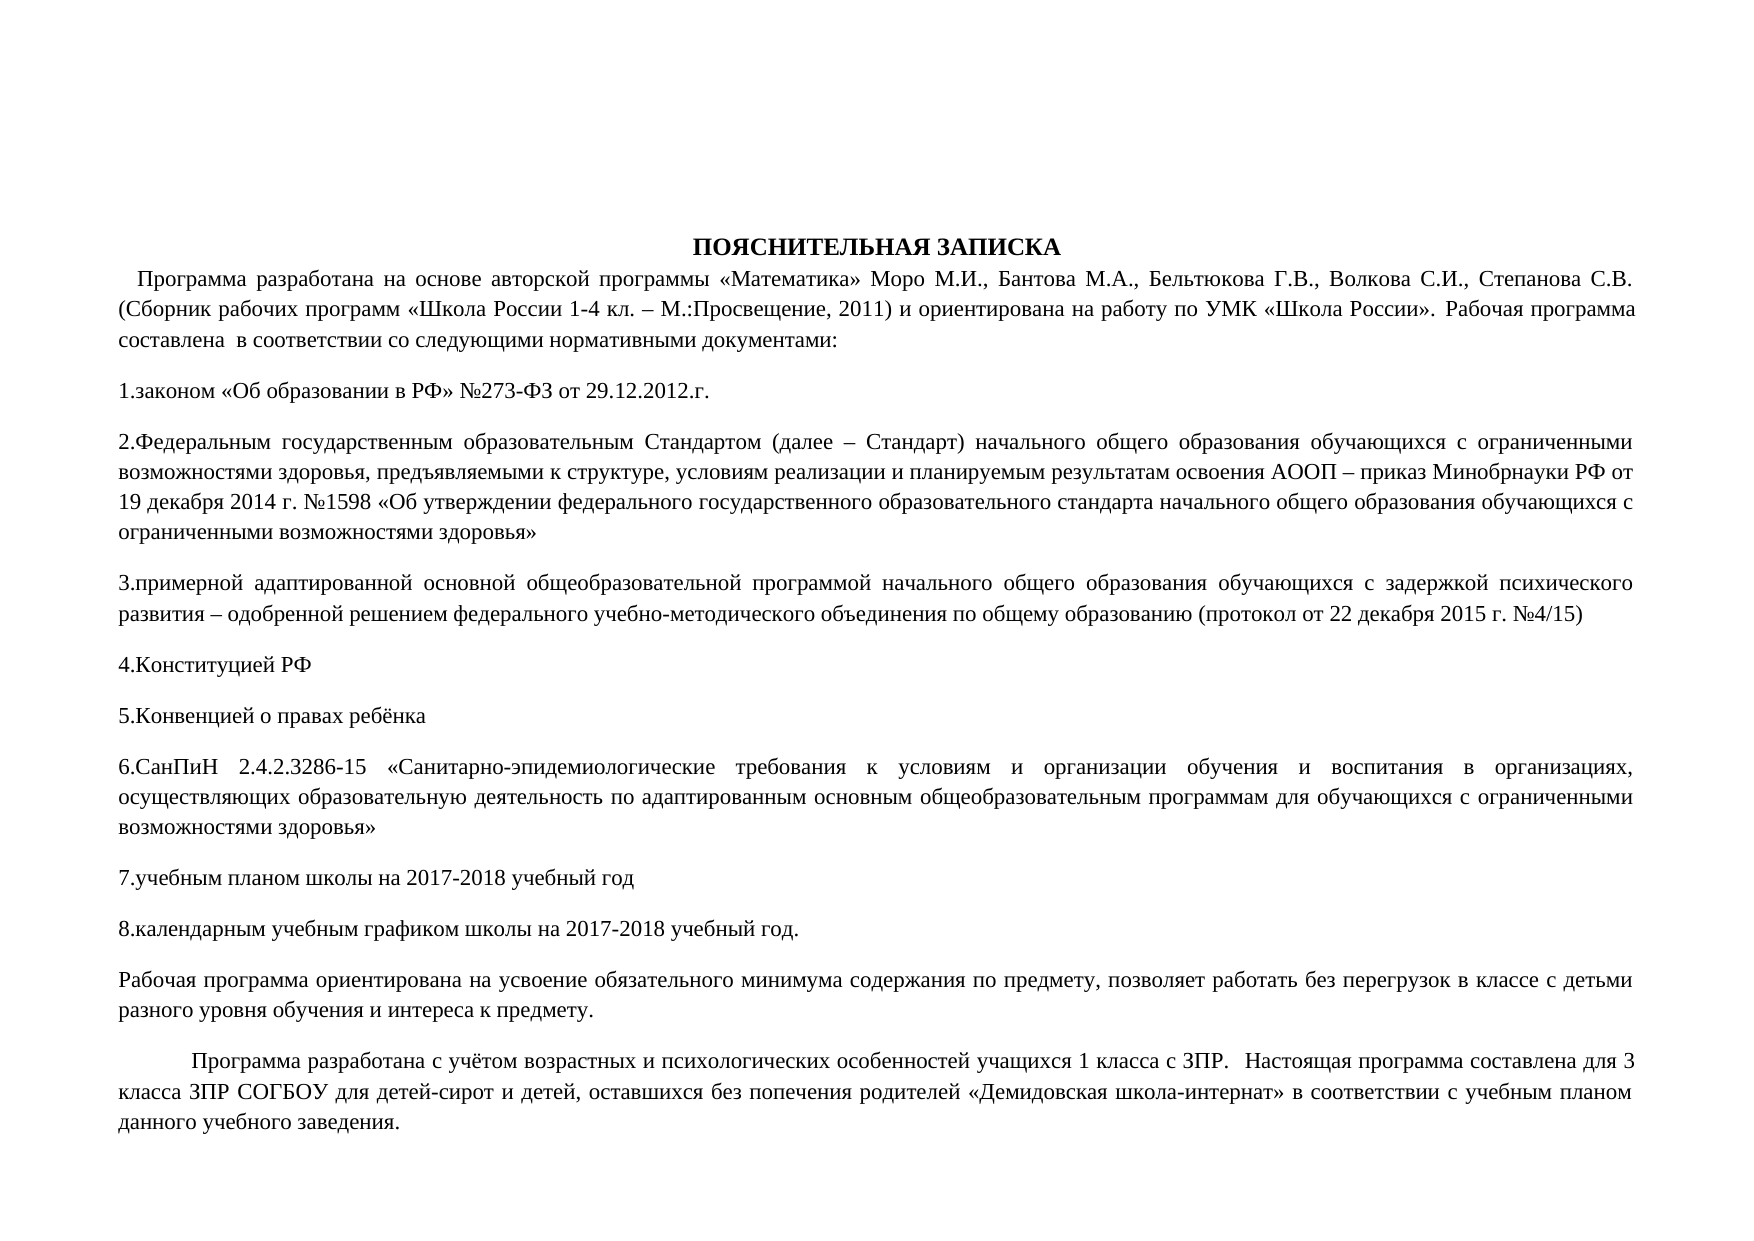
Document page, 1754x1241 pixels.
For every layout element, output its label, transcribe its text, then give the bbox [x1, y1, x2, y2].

text 7.учебным планом школы на 2017-2018 учебный год [118, 864, 1636, 891]
text Программа разработана на основе авторской программы «Математика» Моро М.И., Бантова М.А., Бельтюкова Г.В., Волкова С.И., Степанова С.В. (Сборник рабочих программ «Школа России 1-4 кл. – М.:Просвещение, 2011) и ориентирована на работу по УМК «Школа России». Рабочая программа составлена в соответствии со следующими нормативными документами: [118, 265, 1636, 352]
text 2.Федеральным государственным образовательным Стандартом (далее – Стандарт) начального общего образования обучающихся с ограниченными возможностями здоровья, предъявляемыми к структуре, условиям реализации и планируемым результатам освоения АООП – приказ Минобрнауки РФ от 19 декабря 2014 г. №1598 «Об утверждении федерального государственного образовательного стандарта начального общего образования обучающихся с ограниченными возможностями здоровья» [118, 428, 1636, 545]
text Программа разработана с учётом возрастных и психологических особенностей учащихся 1 класса с ЗПР. Настоящая программа составлена для 3 класса ЗПР СОГБОУ для детей-сирот и детей, оставшихся без попечения родителей «Демидовская школа-интернат» в соответствии с учебным планом данного учебного заведения. [118, 1048, 1636, 1134]
text Рабочая программа ориентирована на усвоение обязательного минимума содержания по предмету, позволяет работать без перегрузок в классе с детьми разного уровня обучения и интереса к предмету. [118, 966, 1636, 1023]
text 8.календарным учебным графиком школы на 2017-2018 учебный год. [118, 915, 1636, 942]
text 6.СанПиН 2.4.2.3286-15 «Санитарно-эпидемиологические требования к условиям и организации обучения и воспитания в организациях, осуществляющих образовательную деятельность по адаптированным основным общеобразовательным программам для обучающихся с ограниченными возможностями здоровья» [118, 753, 1636, 839]
text 4.Конституцией РФ [118, 651, 1636, 677]
text 5.Конвенцией о правах ребёнка [118, 702, 1636, 728]
text 3.примерной адаптированной основной общеобразовательной программой начального общего образования обучающихся с задержкой психического развития – одобренной решением федерального учебно-методического объединения по общему образованию (протокол от 22 декабря 2015 г. №4/15) [118, 569, 1636, 626]
text 1.законом «Об образовании в РФ» №273-ФЗ от 29.12.2012.г. [118, 377, 1636, 403]
text ПОЯСНИТЕЛЬНАЯ ЗАПИСКА [118, 232, 1636, 261]
